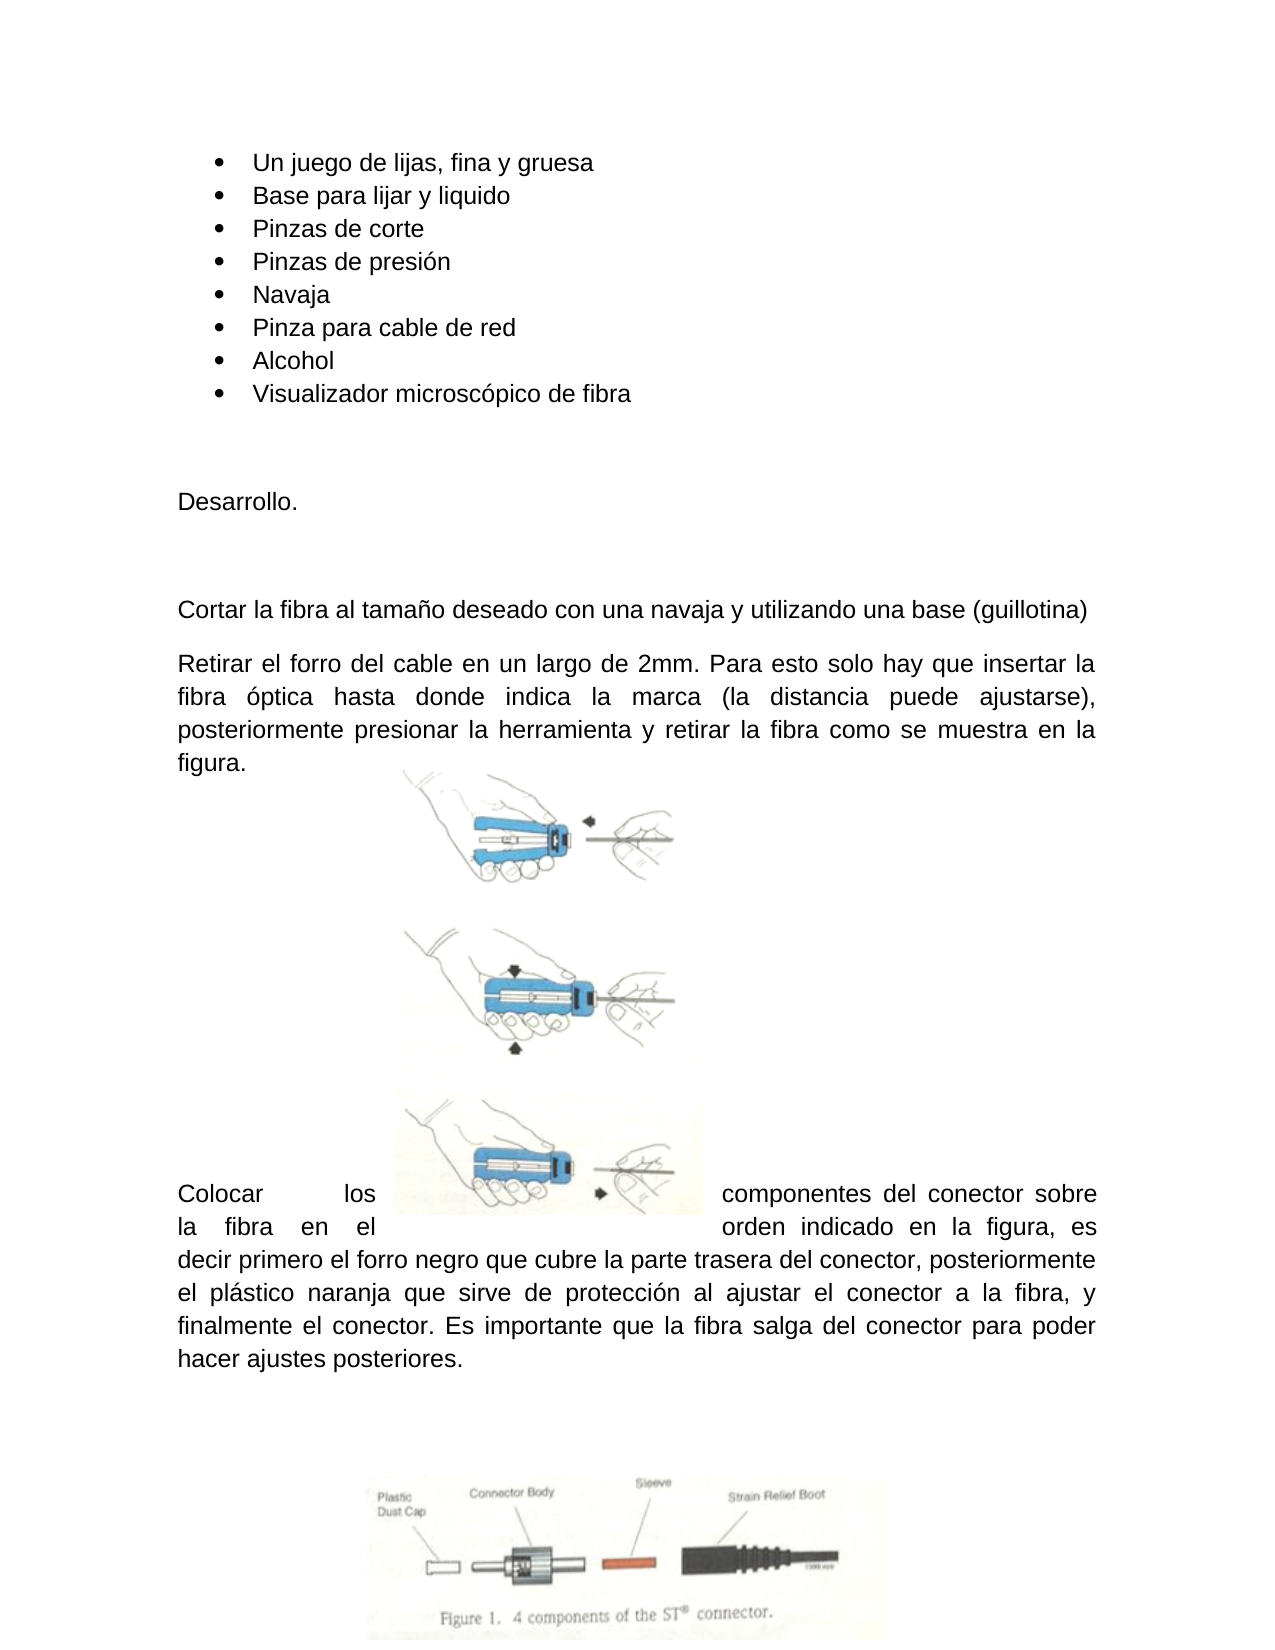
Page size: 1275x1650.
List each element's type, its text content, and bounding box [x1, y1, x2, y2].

list Tabla 2. valores del radio y altura para el cálculo de la NA. [365, 1476, 887, 1640]
list Base para lijar y liquido [215, 181, 1098, 209]
list Pinzas de corte [215, 214, 1098, 243]
list Alcohol [215, 346, 1098, 375]
list Navaja [215, 280, 1098, 309]
list Un juego de lijas, fina y gruesa [215, 148, 1098, 176]
text Desarrollo. [177, 487, 1098, 516]
text Colocar los componentes del conector sobre la fibra en el orden indicado en la figura, es decir primero el forro negro que cubre la parte trasera del conector, posteriormente el plástico naranja que sirve de protección al ajustar el conector a la fibra, y finalmente el conector. Es importante que la fibra salga del conector para poder hacer ajustes posteriores. [177, 1179, 1098, 1373]
list Pinza para cable de red [215, 313, 1098, 342]
text Cortar la fibra al tamaño deseado con una navaja y utilizando una base (guillotina) [177, 595, 1098, 624]
list Visualizador microscópico de fibra [215, 379, 1098, 408]
text Retirar el forro del cable en un largo de 2mm. Para esto solo hay que insertar la fibra óptica hasta donde indica la marca (la distancia puede ajustarse), posteriormente presionar la herramienta y retirar la fibra como se muestra en la figura. [177, 649, 1098, 777]
list Pinzas de presión [215, 247, 1098, 276]
